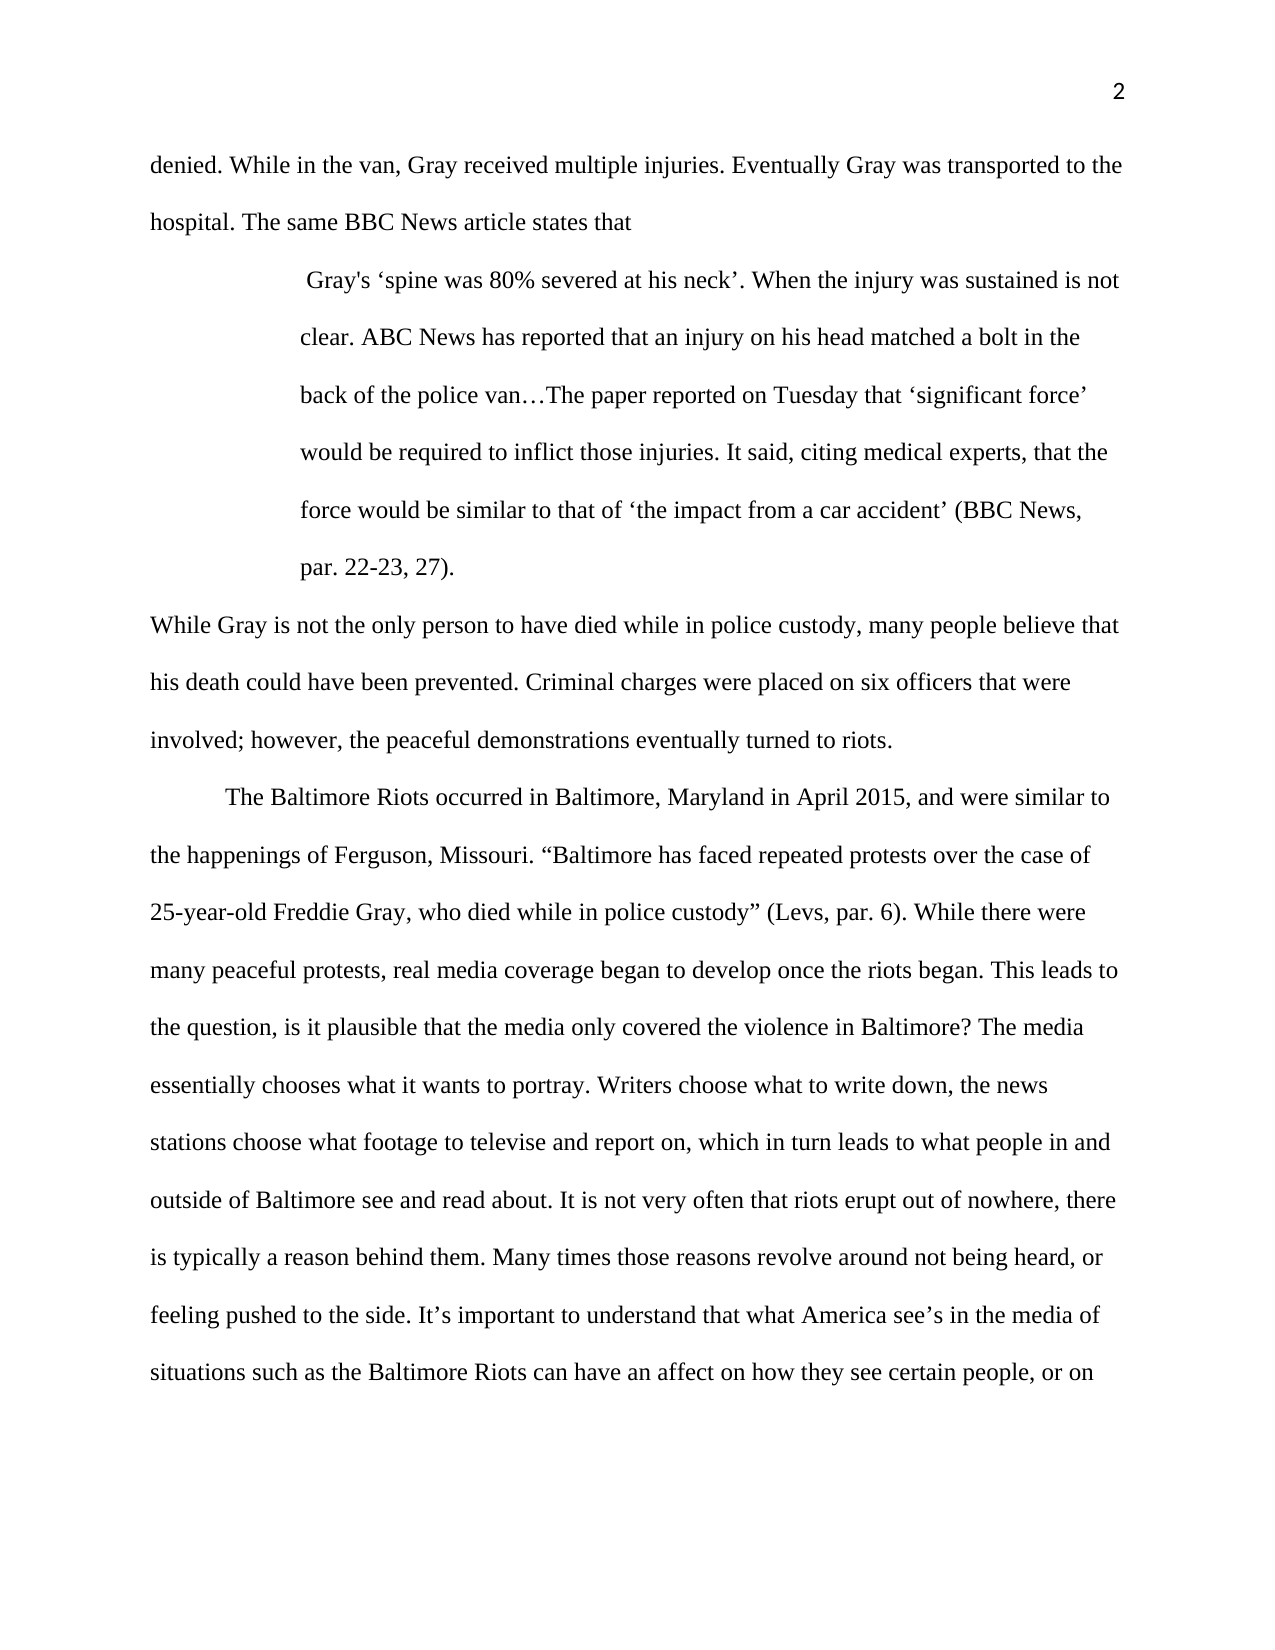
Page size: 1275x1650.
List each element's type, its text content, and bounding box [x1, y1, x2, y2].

text Gray's ‘spine was 80% severed at his neck’. When the injury was sustained is not clear. ABC News has reported that an injury on his head matched a bolt in the back of the police van…The paper reported on Tuesday that ‘significant force’ would be required to inflict those injuries. It said, citing medical experts, that the force would be similar to that of ‘the impact from a car accident’ (BBC News, par. 22-23, 27). [300, 265, 1125, 581]
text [150, 782, 1125, 1386]
text While Gray is not the only person to have died while in police custody, many people believe that his death could have been prevented. Criminal charges were placed on six officers that were involved; however, the peaceful demonstrations eventually turned to riots. [150, 610, 1125, 754]
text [150, 150, 1125, 236]
